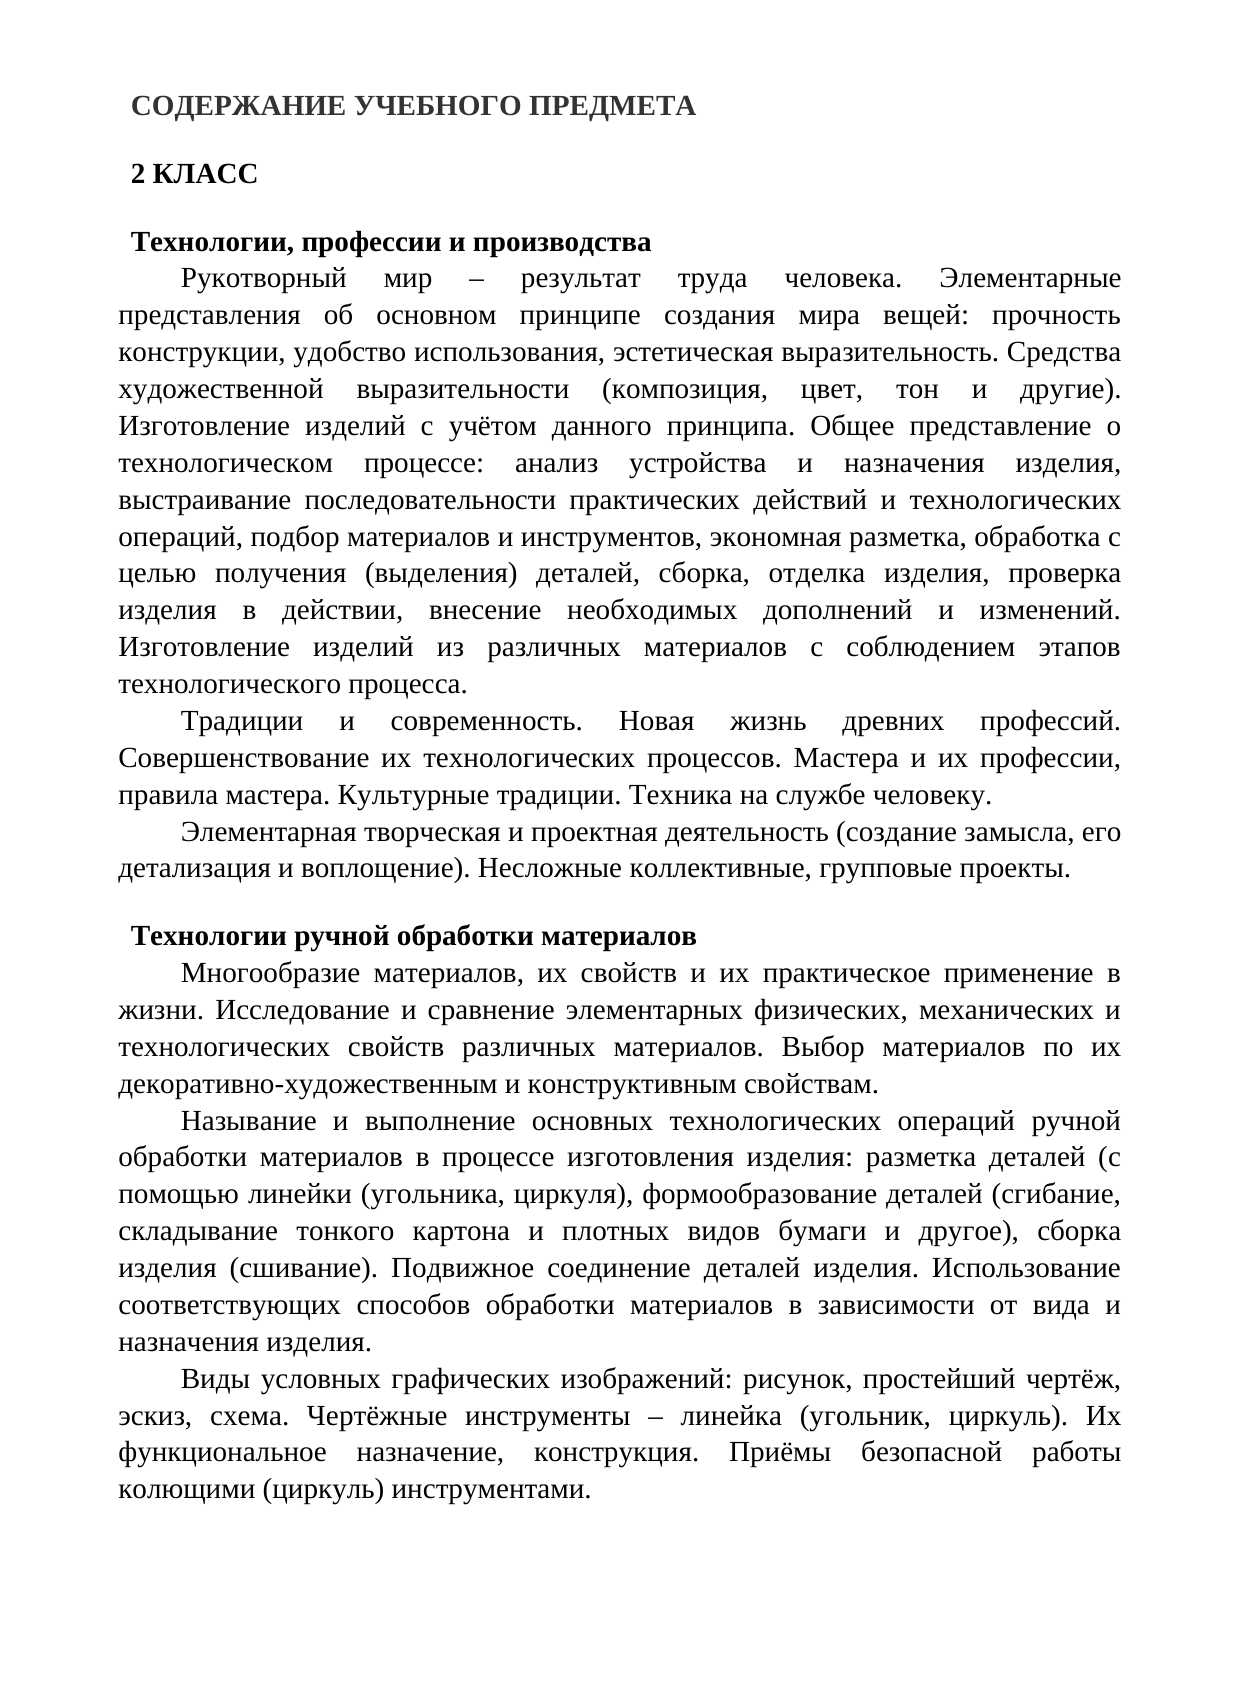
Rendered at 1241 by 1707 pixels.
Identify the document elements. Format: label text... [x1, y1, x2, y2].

text Элементарная творческая и проектная деятельность (создание замысла, его детализация и воплощение). Несложные коллективные, групповые проекты. [118, 814, 1122, 884]
text Технологии ручной обработки материалов [131, 918, 1122, 952]
text Виды условных графических изображений: рисунок, простейший чертёж, эскиз, схема. Чертёжные инструменты – линейка (угольник, циркуль). Их функциональное назначение, конструкция. Приёмы безопасной работы колющими (циркуль) инструментами. [118, 1361, 1122, 1505]
text Рукотворный мир – результат труда человека. Элементарные представления об основном принципе создания мира вещей: прочность конструкции, удобство использования, эстетическая выразительность. Средства художественной выразительности (композиция, цвет, тон и другие). Изготовление изделий с учётом данного принципа. Общее представление о технологическом процессе: анализ устройства и назначения изделия, выстраивание последовательности практических действий и технологических операций, подбор материалов и инструментов, экономная разметка, обработка с целью получения (выделения) деталей, сборка, отделка изделия, проверка изделия в действии, внесение необходимых дополнений и изменений. Изготовление изделий из различных материалов с соблюдением этапов технологического процесса. [118, 261, 1122, 700]
text Технологии, профессии и производства [131, 224, 1122, 257]
text Традиции и современность. Новая жизнь древних профессий. Совершенствование их технологических процессов. Мастера и их профессии, правила мастера. Культурные традиции. Техника на службе человеку. [118, 703, 1122, 810]
text Многообразие материалов, их свойств и их практическое применение в жизни. Исследование и сравнение элементарных физических, механических и технологических свойств различных материалов. Выбор материалов по их декоративно-художественным и конструктивным свойствам. [118, 955, 1122, 1099]
text 2 КЛАСС [131, 156, 1122, 190]
text Называние и выполнение основных технологических операций ручной обработки материалов в процессе изготовления изделия: разметка деталей (с помощью линейки (угольника, циркуля), формообразование деталей (сгибание, складывание тонкого картона и плотных видов бумаги и другое), сборка изделия (сшивание). Подвижное соединение деталей изделия. Использование соответствующих способов обработки материалов в зависимости от вида и назначения изделия. [118, 1103, 1122, 1357]
text СОДЕРЖАНИЕ УЧЕБНОГО ПРЕДМЕТА [131, 88, 1122, 122]
